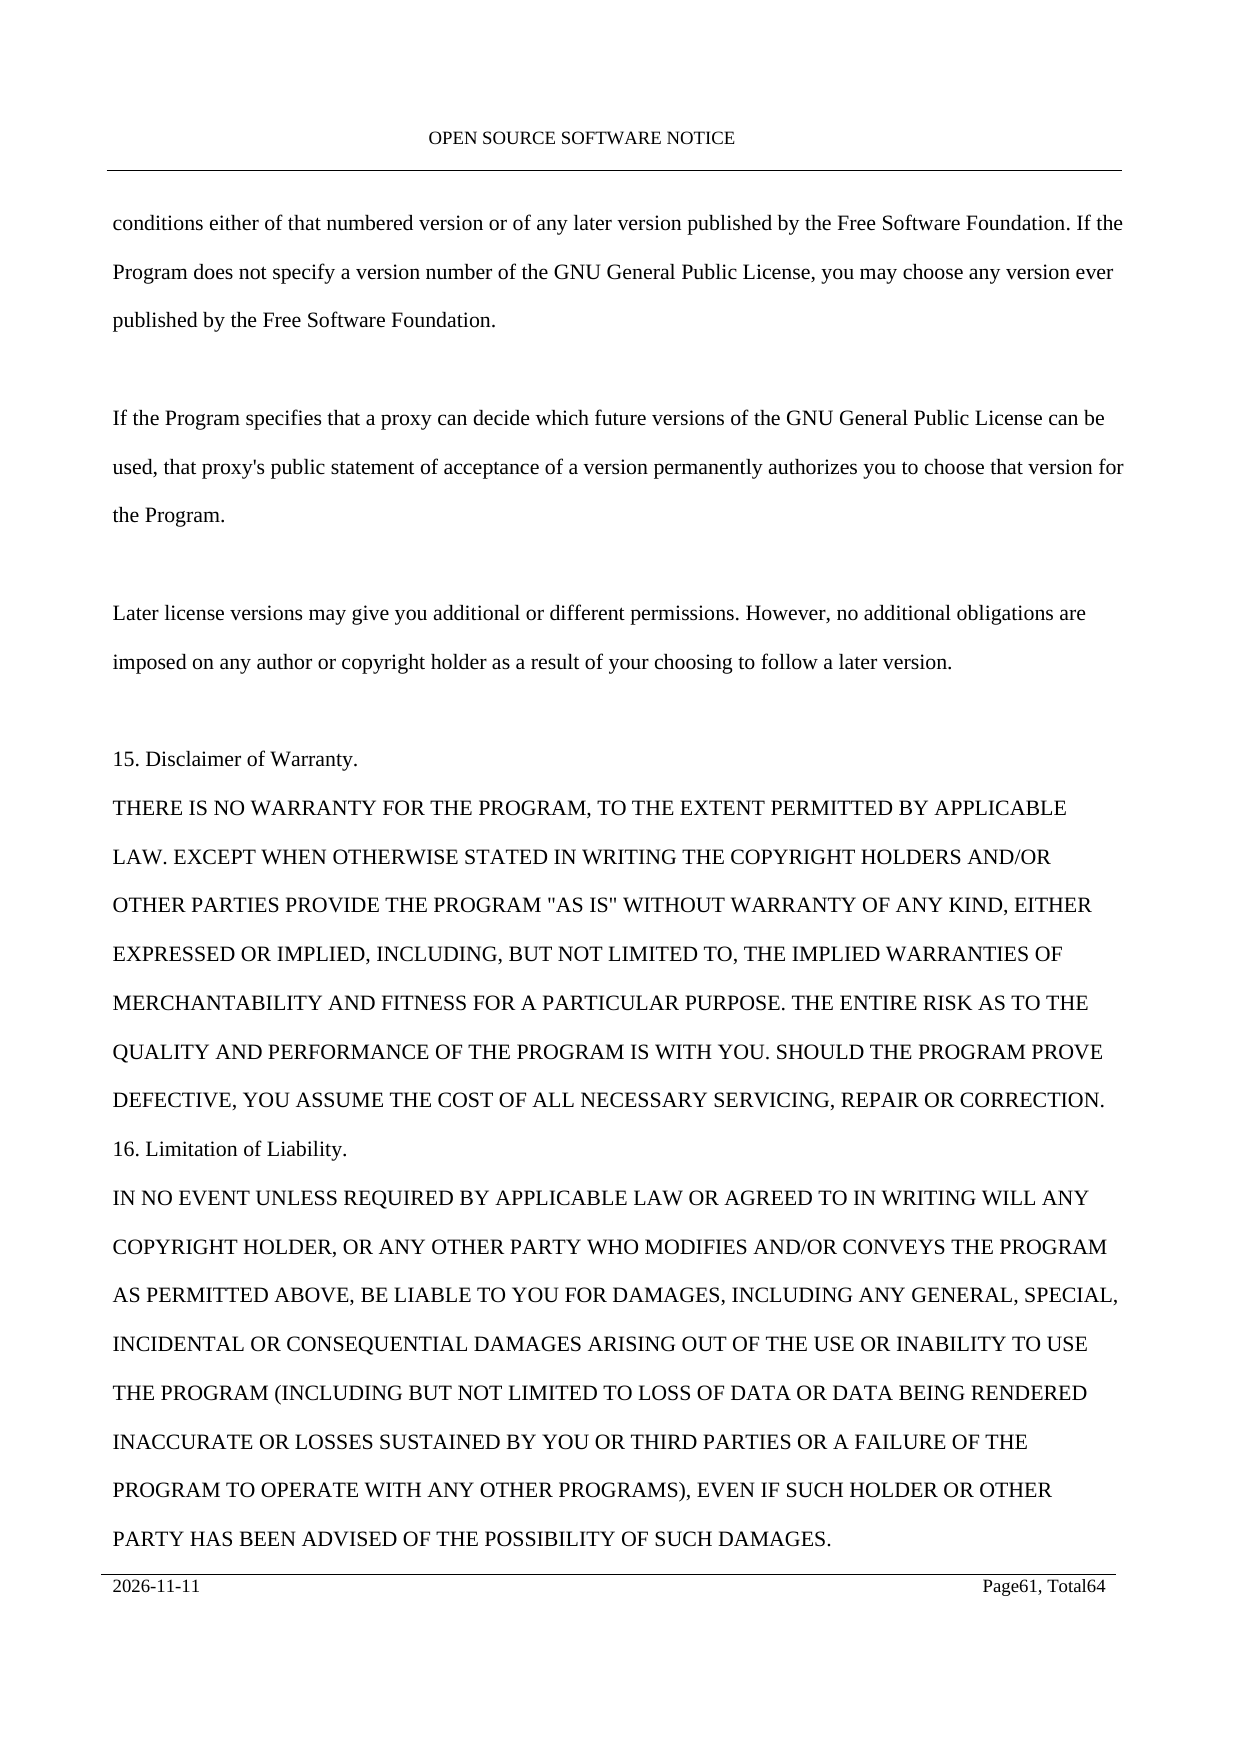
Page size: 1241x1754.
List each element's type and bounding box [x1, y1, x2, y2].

text [112, 206, 1128, 1555]
